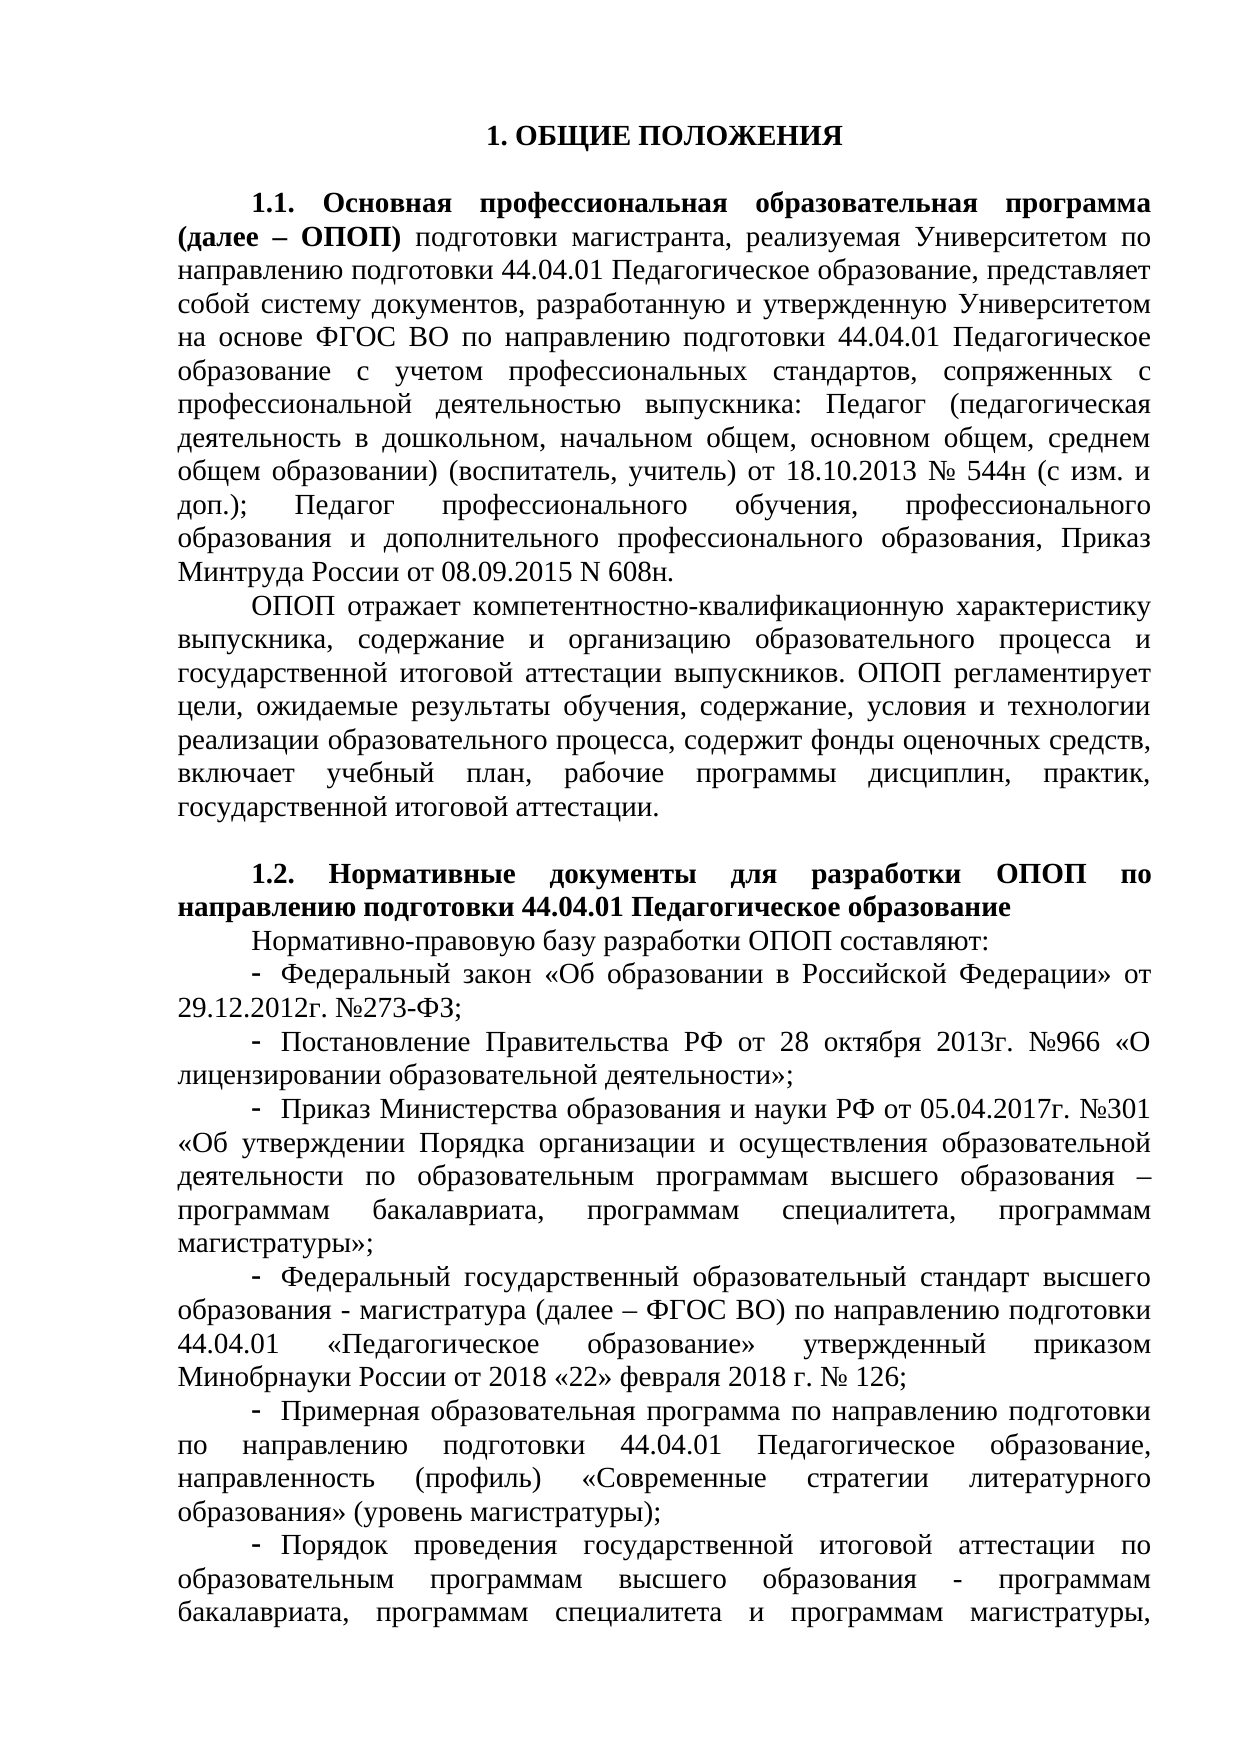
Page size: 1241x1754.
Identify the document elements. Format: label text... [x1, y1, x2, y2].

list Приказ Министерства образования и науки РФ от 05.04.2017г. №301 «Об утверждении Порядка организации и осуществления образовательной деятельности по образовательным программам высшего образования – программам бакалавриата, программам специалитета, программам магистратуры»; [177, 1091, 1152, 1259]
list Постановление Правительства РФ от 28 октября 2013г. №966 «О лицензировании образовательной деятельности»; [177, 1024, 1152, 1091]
text 1.2. Нормативные документы для разработки ОПОП по направлению подготовки 44.04.01 Педагогическое образование [177, 856, 1152, 923]
text 1.1. Основная профессиональная образовательная программа (далее – ОПОП) подготовки магистранта, реализуемая Университетом по направлению подготовки 44.04.01 Педагогическое образование, представляет собой систему документов, разработанную и утвержденную Университетом на основе ФГОС ВО по направлению подготовки 44.04.01 Педагогическое образование с учетом профессиональных стандартов, сопряженных с профессиональной деятельностью выпускника: Педагог (педагогическая деятельность в дошкольном, начальном общем, основном общем, среднем общем образовании) (воспитатель, учитель) от 18.10.2013 № 544н (с изм. и доп.); Педагог профессионального обучения, профессионального образования и дополнительного профессионального образования, Приказ Минтруда России от 08.09.2015 N 608н. [177, 185, 1152, 588]
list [177, 1527, 1152, 1628]
list Федеральный государственный образовательный стандарт высшего образования - магистратура (далее – ФГОС ВО) по направлению подготовки 44.04.01 «Педагогическое образование» утвержденный приказом Минобрнауки России от 2018 «22» февраля 2018 г. № 126; [177, 1259, 1152, 1393]
text ОПОП отражает компетентностно-квалификационную характеристику выпускника, содержание и организацию образовательного процесса и государственной итоговой аттестации выпускников. ОПОП регламентирует цели, ожидаемые результаты обучения, содержание, условия и технологии реализации образовательного процесса, содержит фонды оценочных средств, включает учебный план, рабочие программы дисциплин, практик, государственной итоговой аттестации. [177, 588, 1152, 822]
text Нормативно-правовую базу разработки ОПОП составляют: [177, 923, 1152, 957]
text 1. Общие положения [177, 118, 1152, 152]
list Примерная образовательная программа по направлению подготовки по направлению подготовки 44.04.01 Педагогическое образование, направленность (профиль) «Современные стратегии литературного образования» (уровень магистратуры); [177, 1393, 1152, 1527]
list Федеральный закон «Об образовании в Российской Федерации» от 29.12.2012г. №273-ФЗ; [177, 957, 1152, 1024]
